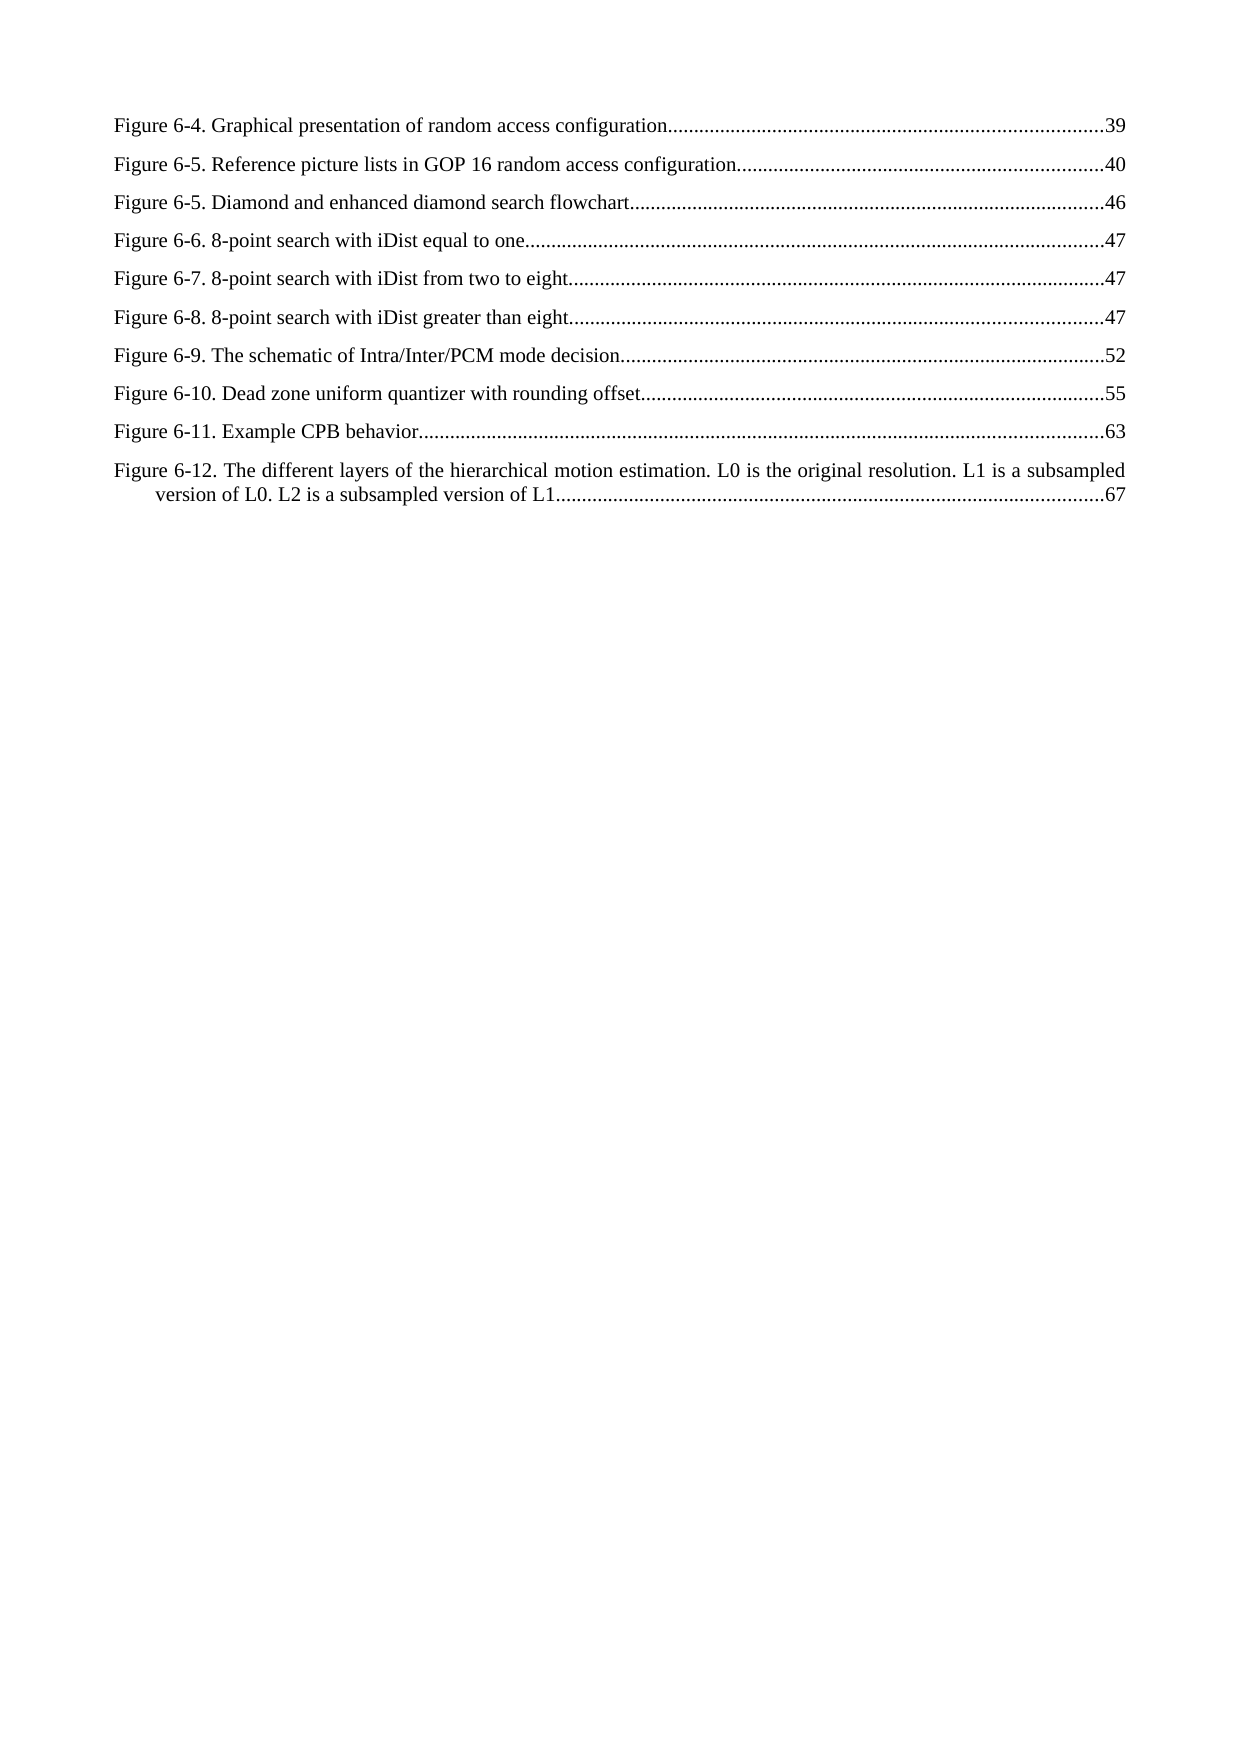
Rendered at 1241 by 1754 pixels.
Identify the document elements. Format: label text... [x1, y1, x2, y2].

text Figure 6-7. 8-point search with iDist from two to eight. 47 [113, 266, 1127, 290]
text Figure 6-9. The schematic of Intra/Inter/PCM mode decision. 52 [113, 343, 1127, 367]
text Figure 6-12. The different layers of the hierarchical motion estimation. L0 is the original resolution. L1 is a subsampled version of L0. L2 is a subsampled version of L1. 67 [113, 457, 1127, 506]
text Figure 6-8. 8-point search with iDist greater than eight. 47 [113, 304, 1127, 329]
text Figure 6-6. 8-point search with iDist equal to one. 47 [113, 228, 1127, 252]
text Figure 6-5. Diamond and enhanced diamond search flowchart. 46 [113, 190, 1127, 214]
text Figure 6-10. Dead zone uniform quantizer with rounding offset. 55 [113, 381, 1127, 405]
text Figure 6-11. Example CPB behavior. 63 [113, 419, 1127, 443]
text Figure 6-5. Reference picture lists in GOP 16 random access configuration. 40 [113, 152, 1127, 176]
text Figure 6-4. Graphical presentation of random access configuration. 39 [113, 113, 1127, 137]
